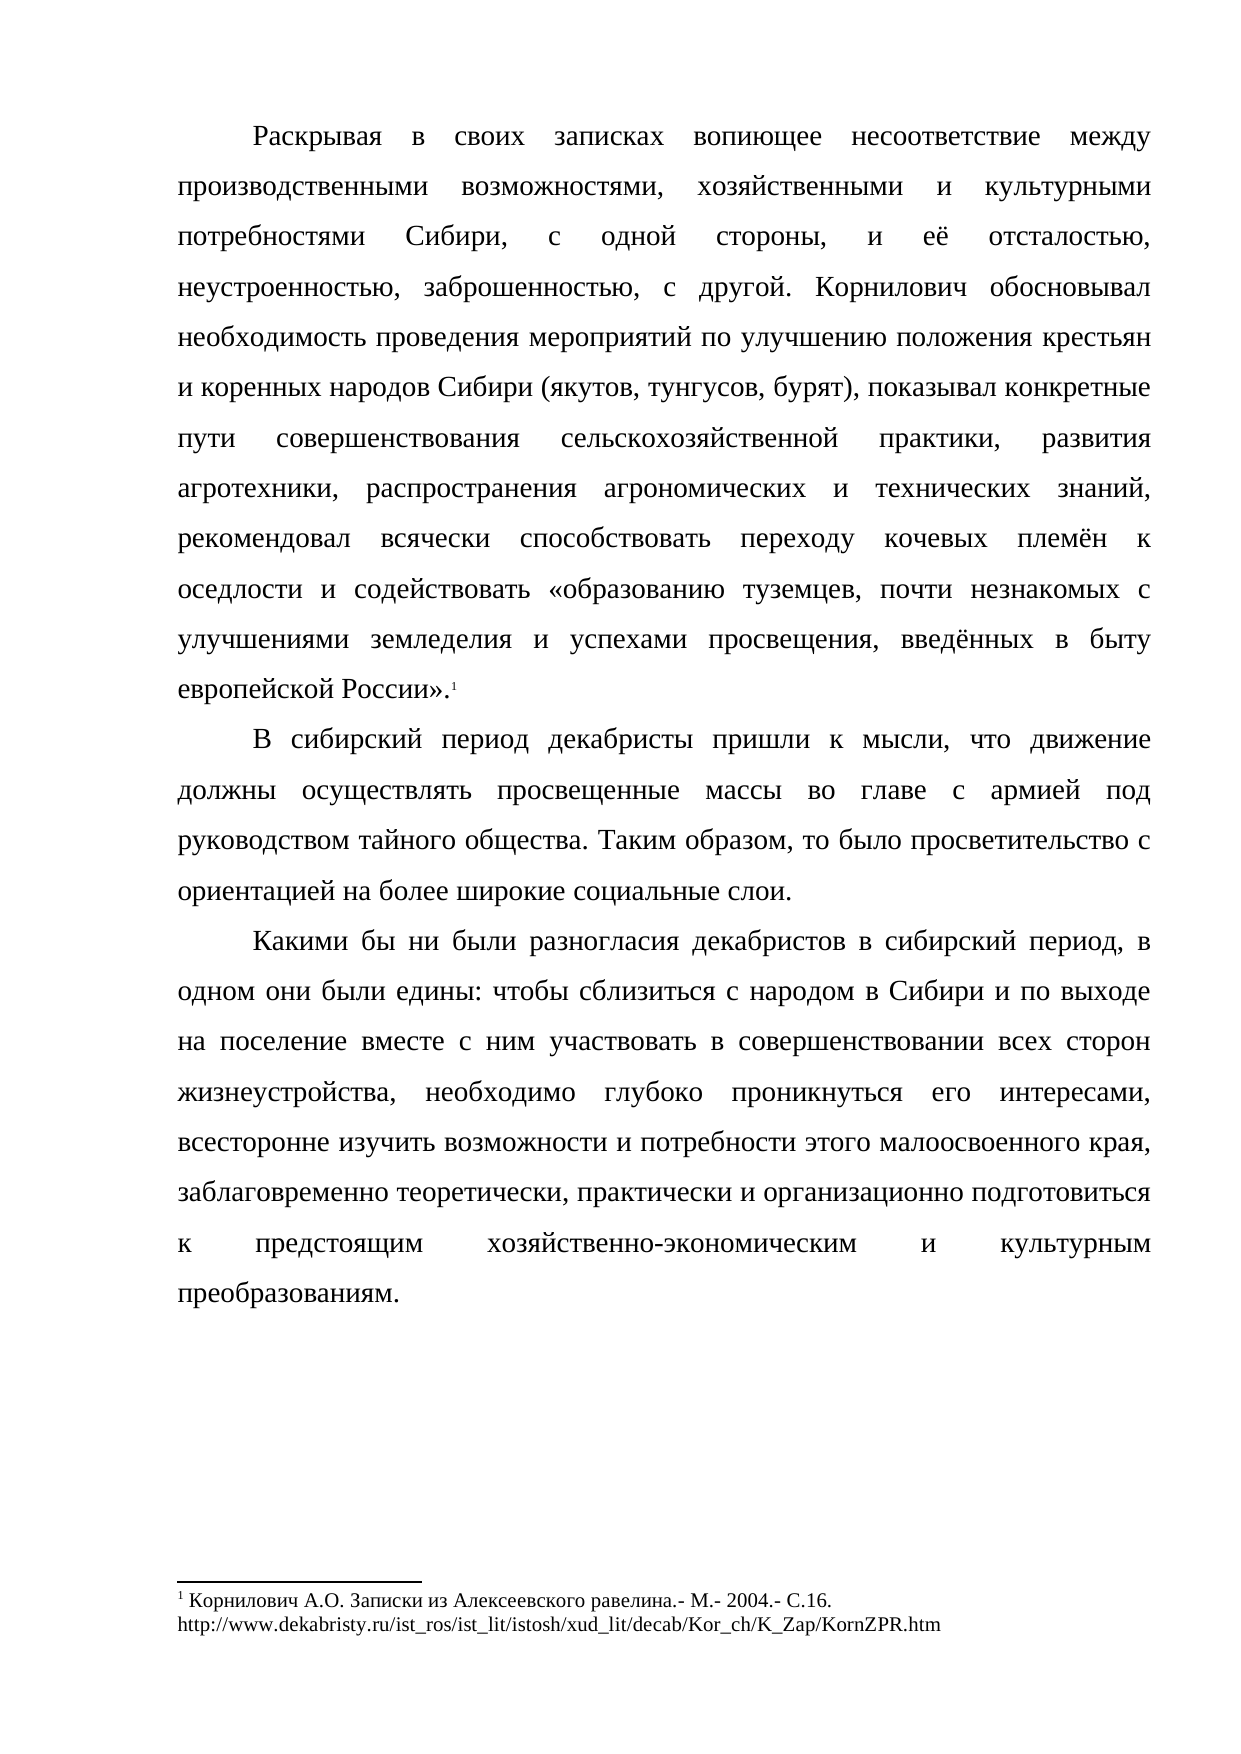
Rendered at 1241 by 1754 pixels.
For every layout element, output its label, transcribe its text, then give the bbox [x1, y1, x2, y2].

text В сибирский период декабристы пришли к мысли, что движение должны осуществлять просвещенные массы во главе с армией под руководством тайного общества. Таким образом, то было просветительство с ориентацией на более широкие социальные слои. [177, 722, 1152, 906]
text Какими бы ни были разногласия декабристов в сибирский период, в одном они были едины: чтобы сблизиться с народом в Сибири и по выходе на поселение вместе с ним участвовать в совершенствовании всех сторон жизнеустройства, необходимо глубоко проникнуться его интересами, всесторонне изучить возможности и потребности этого малоосвоенного края, заблаговременно теоретически, практически и организационно подготовиться к предстоящим хозяйственно-экономическим и культурным преобразованиям. [177, 923, 1152, 1309]
text Раскрывая в своих записках вопиющее несоответствие между производственными возможностями, хозяйственными и культурными потребностями Сибири, с одной стороны, и её отсталостью, неустроенностью, заброшенностью, с другой. Корнилович обосновывал необходимость проведения мероприятий по улучшению положения крестьян и коренных народов Сибири (якутов, тунгусов, бурят), показывал конкретные пути совершенствования сельскохозяйственной практики, развития агротехники, распространения агрономических и технических знаний, рекомендовал всячески способствовать переходу кочевых племён к оседлости и содействовать «образованию туземцев, почти незнакомых с улучшениями земледелия и успехами просвещения, введённых в быту европейской России». [177, 118, 1152, 705]
